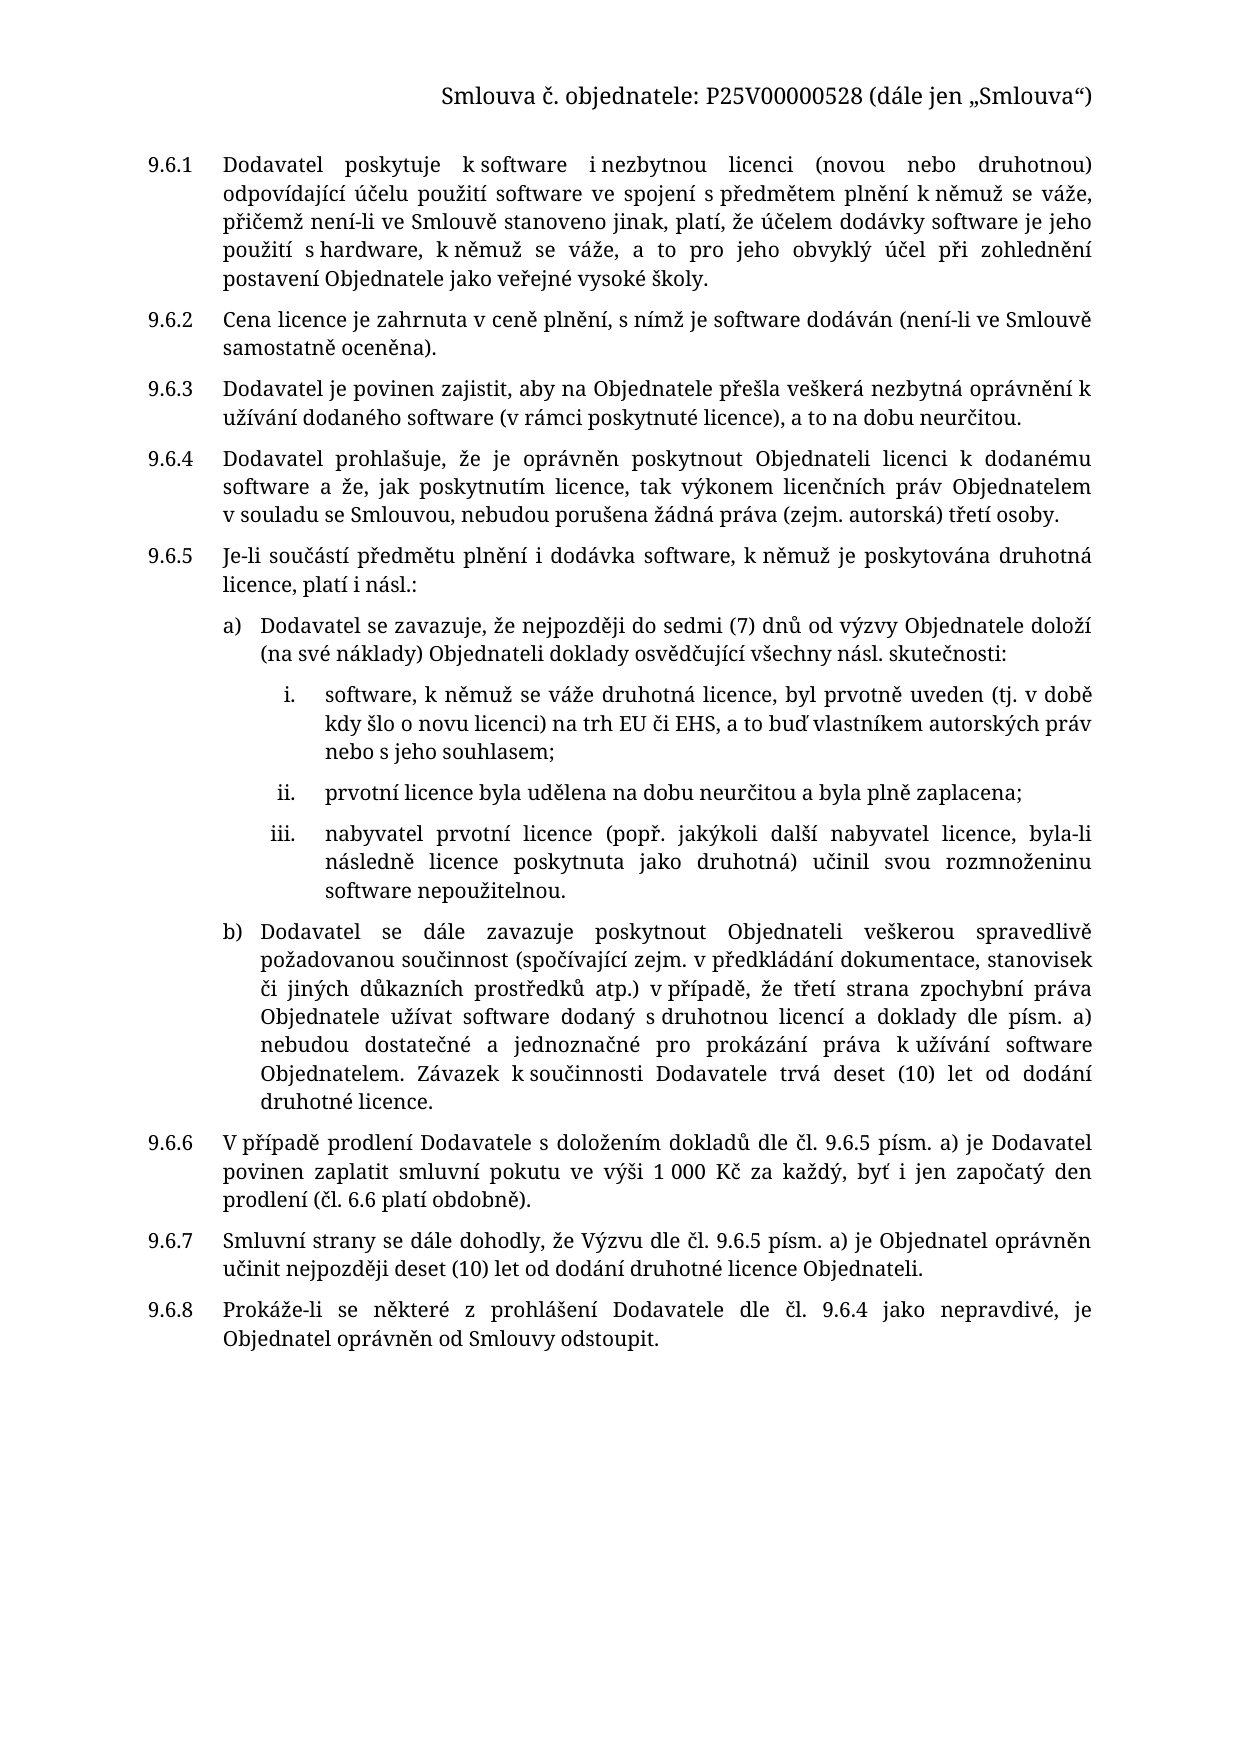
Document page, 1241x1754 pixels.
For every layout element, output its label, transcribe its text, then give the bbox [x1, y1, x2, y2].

list nabyvatel prvotní licence (popř. jakýkoli další nabyvatel licence, byla-li následně licence poskytnuta jako druhotná) učinil svou rozmnoženinu software nepoužitelnou. [295, 819, 1093, 904]
list Dodavatel se dále zavazuje poskytnout Objednateli veškerou spravedlivě požadovanou součinnost (spočívající zejm. v předkládání dokumentace, stanovisek či jiných důkazních prostředků atp.) v případě, že třetí strana zpochybní práva Objednatele užívat software dodaný s druhotnou licencí a doklady dle písm. a) nebudou dostatečné a jednoznačné pro prokázání práva k užívání software Objednatelem. Závazek k součinnosti Dodavatele trvá deset (10) let od dodání druhotné licence. [223, 917, 1093, 1116]
list prvotní licence byla udělena na dobu neurčitou a byla plně zaplacena; [295, 778, 1093, 806]
list Je-li součástí předmětu plnění i dodávka software, k němuž je poskytována druhotná licence, platí i násl.: [148, 541, 1093, 598]
list Dodavatel se zavazuje, že nejpozději do sedmi (7) dnů od výzvy Objednatele doloží (na své náklady) Objednateli doklady osvědčující všechny násl. skutečnosti: [223, 611, 1093, 668]
list Dodavatel poskytuje k software i nezbytnou licenci (novou nebo druhotnou) odpovídající účelu použití software ve spojení s předmětem plnění k němuž se váže, přičemž není-li ve Smlouvě stanoveno jinak, platí, že účelem dodávky software je jeho použití s hardware, k němuž se váže, a to pro jeho obvyklý účel při zohlednění postavení Objednatele jako veřejné vysoké školy. [148, 150, 1093, 292]
list Cena licence je zahrnuta v ceně plnění, s nímž je software dodáván (není-li ve Smlouvě samostatně oceněna). [148, 305, 1093, 362]
list Smluvní strany se dále dohodly, že Výzvu dle čl. 9.6.5 písm. a) je Objednatel oprávněn učinit nejpozději deset (10) let od dodání druhotné licence Objednateli. [148, 1226, 1093, 1283]
list software, k němuž se váže druhotná licence, byl prvotně uveden (tj. v době kdy šlo o novu licenci) na trh EU či EHS, a to buď vlastníkem autorských práv nebo s jeho souhlasem; [295, 680, 1093, 766]
list Dodavatel je povinen zajistit, aby na Objednatele přešla veškerá nezbytná oprávnění k užívání dodaného software (v rámci poskytnuté licence), a to na dobu neurčitou. [148, 374, 1093, 431]
list V případě prodlení Dodavatele s doložením dokladů dle čl. 9.6.5 písm. a) je Dodavatel povinen zaplatit smluvní pokutu ve výši 1 000 Kč za každý, byť i jen započatý den prodlení (čl. 6.6 platí obdobně). [148, 1128, 1093, 1214]
list Dodavatel prohlašuje, že je oprávněn poskytnout Objednateli licenci k dodanému software a že, jak poskytnutím licence, tak výkonem licenčních práv Objednatelem v souladu se Smlouvou, nebudou porušena žádná práva (zejm. autorská) třetí osoby. [148, 444, 1093, 529]
list Prokáže-li se některé z prohlášení Dodavatele dle čl. 9.6.4 jako nepravdivé, je Objednatel oprávněn od Smlouvy odstoupit. [148, 1296, 1093, 1352]
